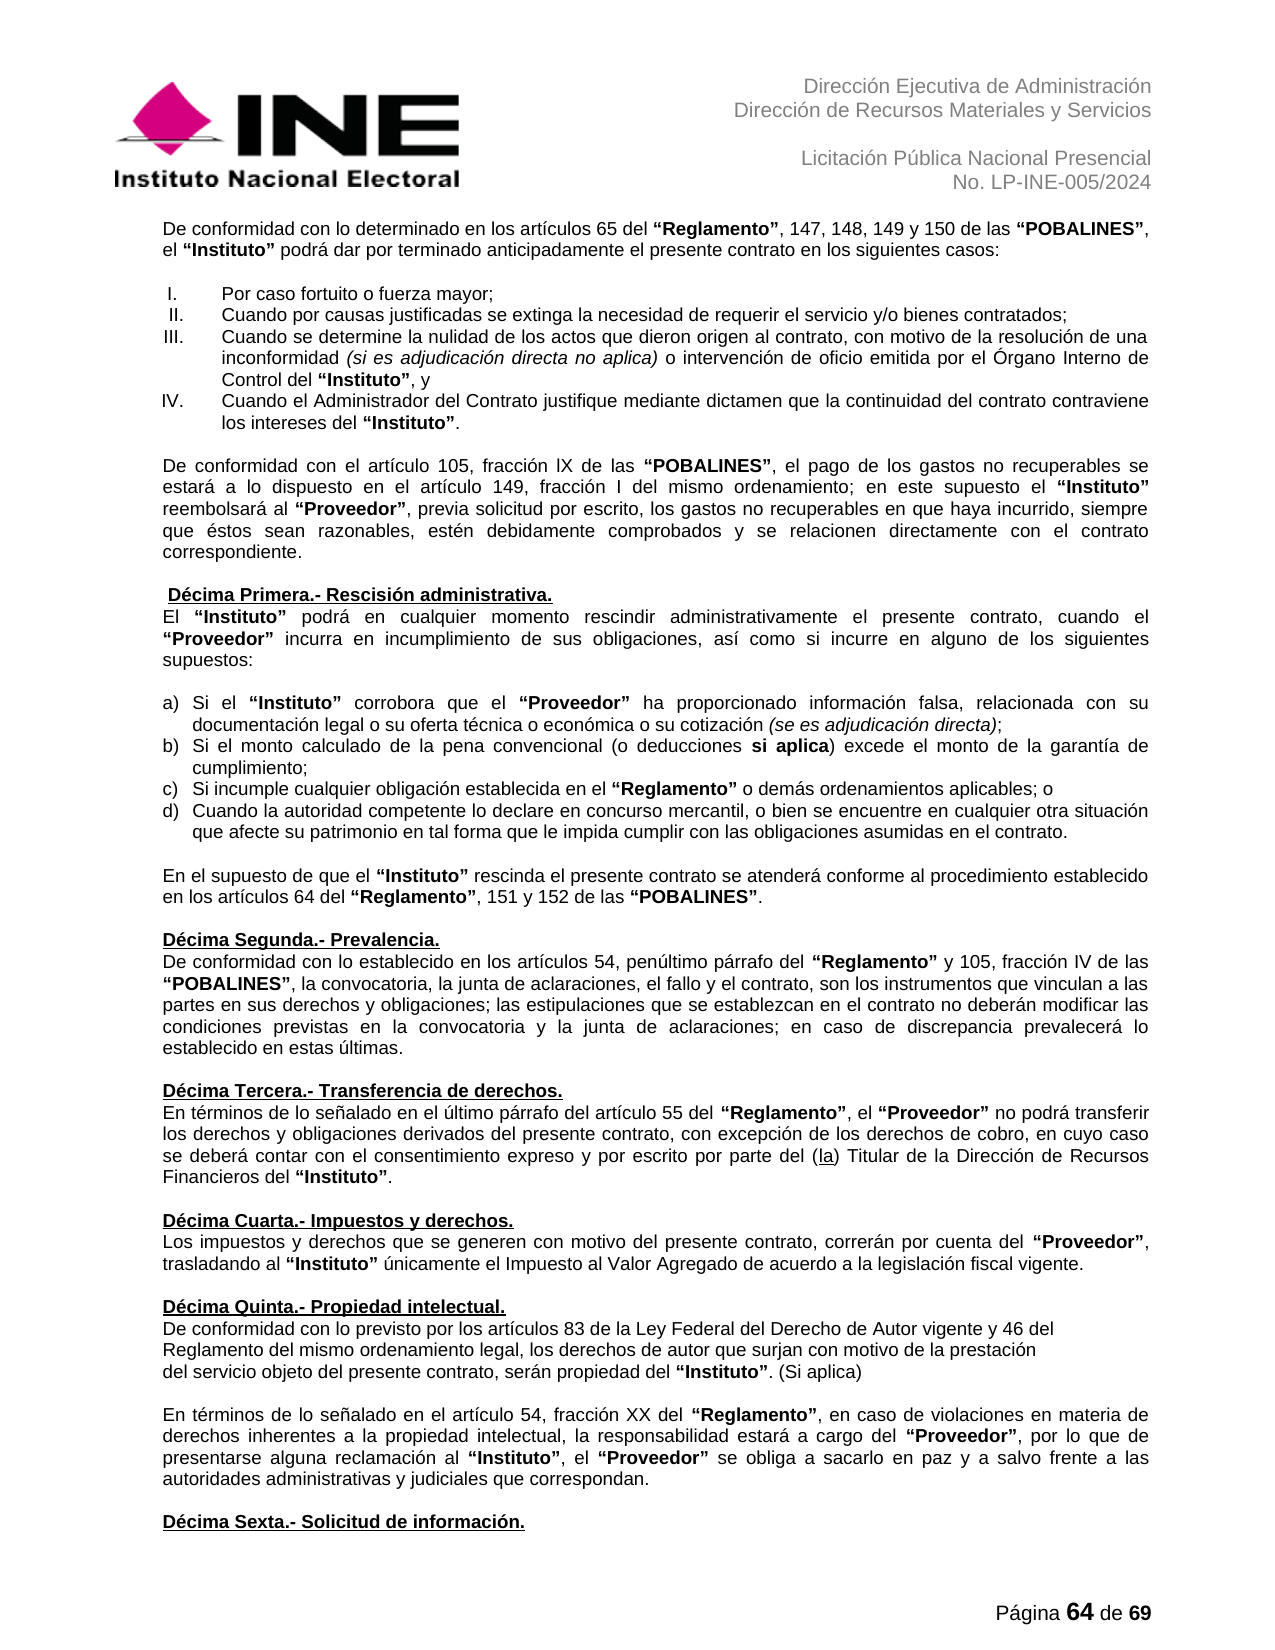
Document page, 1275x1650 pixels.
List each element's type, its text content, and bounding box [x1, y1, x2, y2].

text En términos de lo señalado en el último párrafo del artículo 55 del “Reglamento”, el “Proveedor” no podrá transferir los derechos y obligaciones derivados del presente contrato, con excepción de los derechos de cobro, en cuyo caso se deberá contar con el consentimiento expreso y por escrito por parte del (la) Titular de la Dirección de Recursos Financieros del “Instituto”. [162, 1102, 1149, 1188]
list Por caso fortuito o fuerza mayor; [177, 282, 1149, 304]
text De conformidad con el artículo 105, fracción lX de las “POBALINES”, el pago de los gastos no recuperables se estará a lo dispuesto en el artículo 149, fracción I del mismo ordenamiento; en este supuesto el “Instituto” reembolsará al “Proveedor”, previa solicitud por escrito, los gastos no recuperables en que haya incurrido, siempre que éstos sean razonables, estén debidamente comprobados y se relacionen directamente con el contrato correspondiente. [162, 455, 1149, 563]
text De conformidad con lo determinado en los artículos 65 del “Reglamento”, 147, 148, 149 y 150 de las “POBALINES”, el “Instituto” podrá dar por terminado anticipadamente el presente contrato en los siguientes casos: [162, 218, 1149, 261]
text En el supuesto de que el “Instituto” rescinda el presente contrato se atenderá conforme al procedimiento establecido en los artículos 64 del “Reglamento”, 151 y 152 de las “POBALINES”. [162, 864, 1149, 908]
text Décima Sexta.- Solicitud de información. [162, 1511, 1149, 1533]
picture [115, 82, 459, 187]
text Décima Tercera.- Transferencia de derechos. [162, 1080, 1149, 1102]
text El “Instituto” podrá en cualquier momento rescindir administrativamente el presente contrato, cuando el “Proveedor” incurra en incumplimiento de sus obligaciones, así como si incurre en alguno de los siguientes supuestos: [162, 606, 1149, 670]
list Cuando se determine la nulidad de los actos que dieron origen al contrato, con motivo de la resolución de una inconformidad (si es adjudicación directa no aplica) o intervención de oficio emitida por el Órgano Interno de Control del “Instituto”, y [184, 325, 1149, 390]
list Si el “Instituto” corrobora que el “Proveedor” ha proporcionado información falsa, relacionada con su documentación legal o su oferta técnica o económica o su cotización (se es adjudicación directa); [162, 692, 1149, 735]
text En términos de lo señalado en el artículo 54, fracción XX del “Reglamento”, en caso de violaciones en materia de derechos inherentes a la propiedad intelectual, la responsabilidad estará a cargo del “Proveedor”, por lo que de presentarse alguna reclamación al “Instituto”, el “Proveedor” se obliga a sacarlo en paz y a salvo frente a las autoridades administrativas y judiciales que correspondan. [162, 1403, 1149, 1490]
text De conformidad con lo establecido en los artículos 54, penúltimo párrafo del “Reglamento” y 105, fracción IV de las “POBALINES”, la convocatoria, la junta de aclaraciones, el fallo y el contrato, son los instrumentos que vinculan a las partes en sus derechos y obligaciones; las estipulaciones que se establezcan en el contrato no deberán modificar las condiciones previstas en la convocatoria y la junta de aclaraciones; en caso de discrepancia prevalecerá lo establecido en estas últimas. [162, 951, 1149, 1058]
text del servicio objeto del presente contrato, serán propiedad del “Instituto”. (Si aplica) [162, 1360, 1149, 1382]
list Cuando la autoridad competente lo declare en concurso mercantil, o bien se encuentre en cualquier otra situación que afecte su patrimonio en tal forma que le impida cumplir con las obligaciones asumidas en el contrato. [162, 800, 1149, 843]
text Décima Primera.- Rescisión administrativa. [162, 584, 1149, 606]
list Si el monto calculado de la pena convencional (o deducciones si aplica) excede el monto de la garantía de cumplimiento; [162, 735, 1149, 778]
list Cuando por causas justificadas se extinga la necesidad de requerir el servicio y/o bienes contratados; [184, 304, 1149, 325]
text Décima Segunda.- Prevalencia. [162, 929, 1149, 951]
text Décima Cuarta.- Impuestos y derechos. [162, 1209, 1149, 1231]
text Décima Quinta.- Propiedad intelectual. [162, 1296, 1149, 1317]
list Cuando el Administrador del Contrato justifique mediante dictamen que la continuidad del contrato contraviene los intereses del “Instituto”. [184, 390, 1149, 433]
text De conformidad con lo previsto por los artículos 83 de la Ley Federal del Derecho de Autor vigente y 46 del [162, 1317, 1152, 1339]
list Si incumple cualquier obligación establecida en el “Reglamento” o demás ordenamientos aplicables; o [162, 778, 1149, 800]
text Reglamento del mismo ordenamiento legal, los derechos de autor que surjan con motivo de la prestación [162, 1339, 1152, 1360]
text Los impuestos y derechos que se generen con motivo del presente contrato, correrán por cuenta del “Proveedor”, trasladando al “Instituto” únicamente el Impuesto al Valor Agregado de acuerdo a la legislación fiscal vigente. [162, 1231, 1149, 1274]
